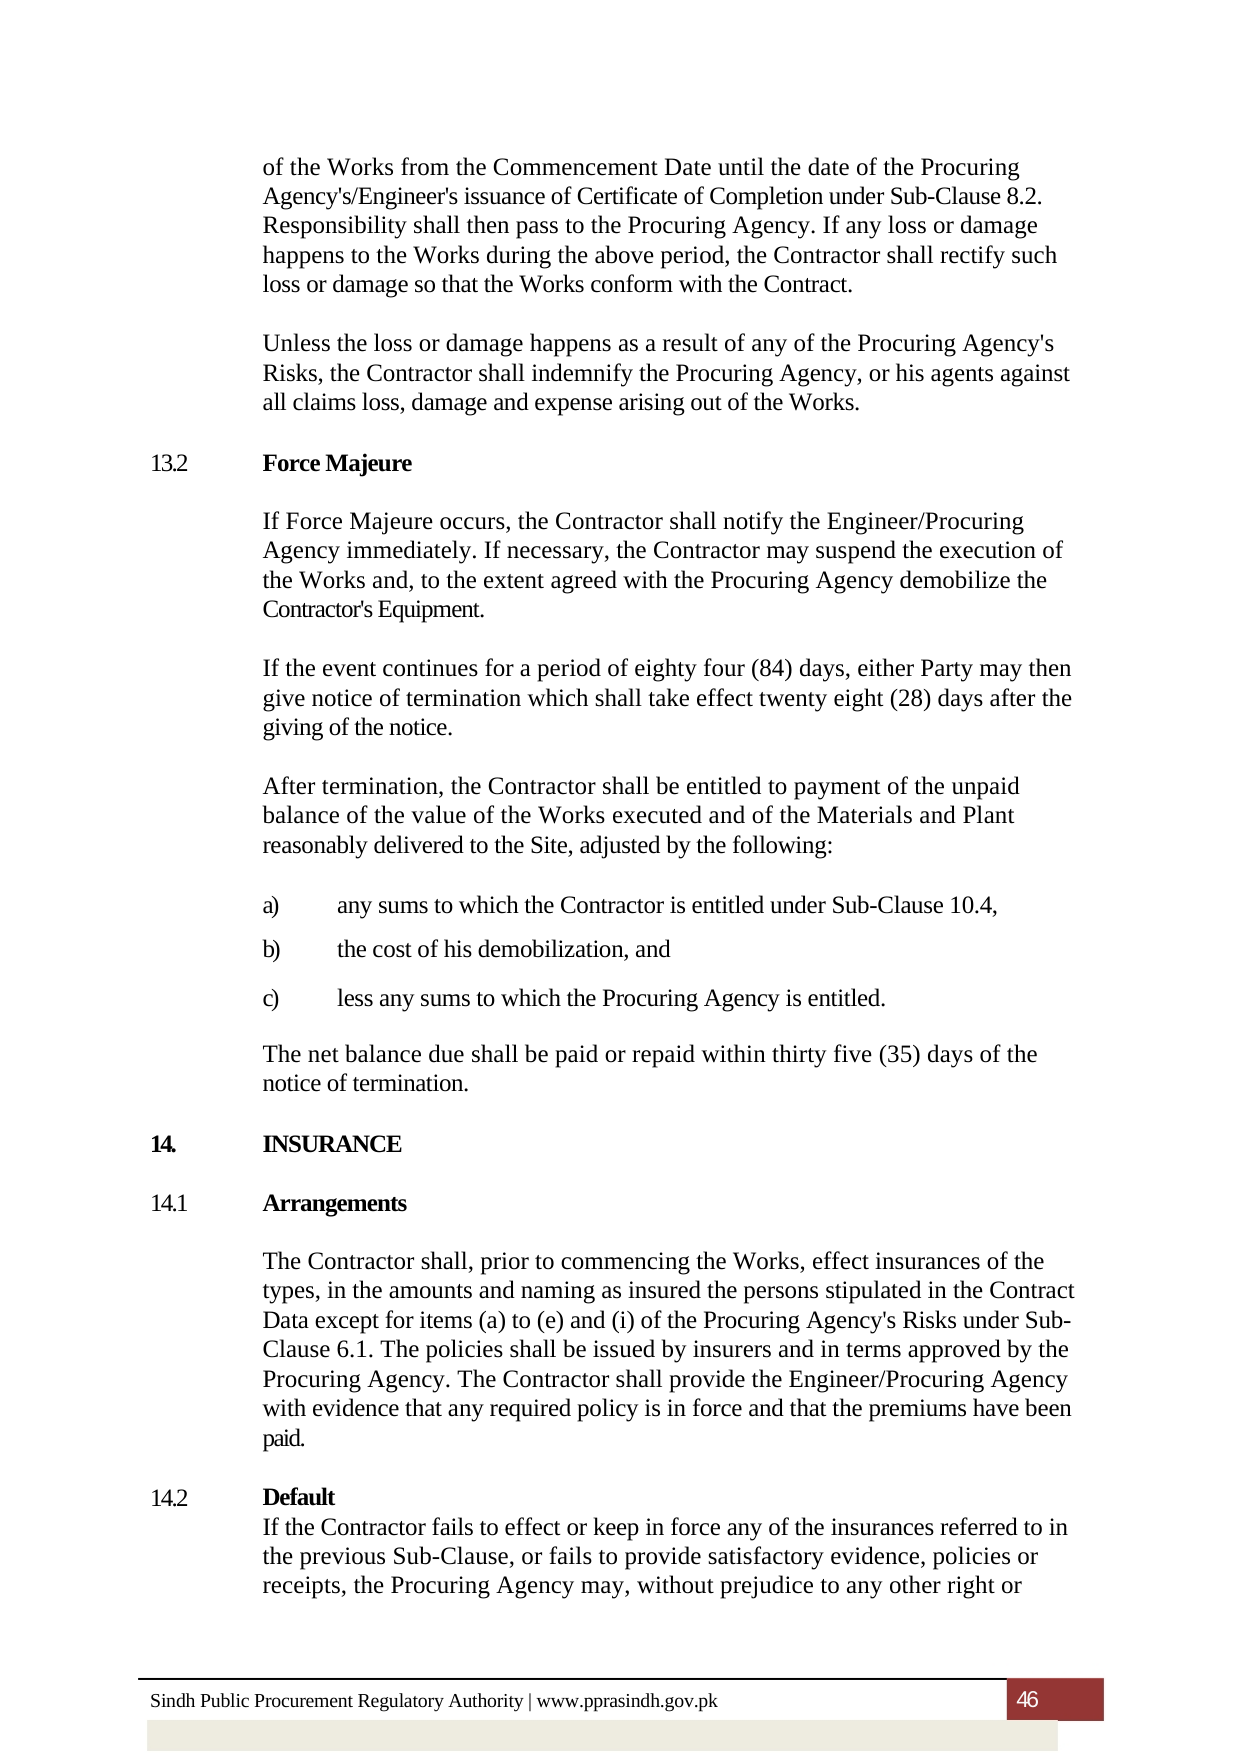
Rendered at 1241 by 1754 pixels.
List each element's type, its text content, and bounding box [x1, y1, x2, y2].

text b) the cost of his demobilization, and [262, 918, 723, 968]
text If the Contractor fails to effect or keep in force any of the insurances referred to in the previous Sub-Clause, or fails to provide satisfactory evidence, policies or receipts, the Procuring Agency may, without prejudice to any other right or [262, 1511, 1091, 1600]
text INSURANCE [262, 1132, 411, 1157]
text Arrangements [262, 1191, 484, 1216]
text 14.2 [150, 1487, 194, 1512]
text Agency's/Engineer's issuance of Certificate of Completion under Sub-Clause 8.2. Responsibility shall then pass to the Procuring Agency. If any loss or damage happens to the Works during the above period, the Contractor shall rectify such loss or damage so that the Works conform with the Contract. [262, 181, 1091, 299]
text The net balance due shall be paid or repaid within thirty five (35) days of the notice of termination. [262, 1039, 1091, 1098]
text 14.1 [150, 1191, 194, 1216]
text If Force Majeure occurs, the Contractor shall notify the Engineer/Procuring Agency immediately. If necessary, the Contractor may suspend the execution of the Works and, to the extent agreed with the Procuring Agency demobilize the Contractor's Equipment. [262, 506, 1091, 623]
text After termination, the Contractor shall be entitled to payment of the unpaid balance of the value of the Works executed and of the Materials and Plant [262, 771, 1090, 830]
text Force Majeure [262, 451, 488, 476]
text c) less any sums to which the Procuring Agency is entitled. [262, 968, 921, 1017]
text If the event continues for a period of eighty four (84) days, either Party may then give notice of termination which shall take effect twenty eight (28) days after the giving of the notice. [262, 653, 1091, 741]
text Sindh Public Procurement Regulatory Authority | www.pprasindh.gov.pk 46 [150, 1689, 1049, 1712]
picture [0, 0, 1241, 1753]
text Default [262, 1482, 417, 1511]
text a) any sums to which the Contractor is entitled under Sub-Clause 10.4, [262, 893, 1026, 918]
text The Contractor shall, prior to commencing the Works, effect insurances of the types, in the amounts and naming as insured the persons stipulated in the Contract Data except for items (a) to (e) and (i) of the Procuring Agency's Risks under Sub- Clause 6.1. The policies shall be issued by insurers and in terms approved by the Procuring Agency. The Contractor shall provide the Engineer/Procuring Agency with evidence that any required policy is in force and that the premiums have been paid. [262, 1246, 1091, 1452]
text of the Works from the Commencement Date until the date of the Procuring [262, 152, 1091, 181]
text 14. [150, 1132, 182, 1157]
text Unless the loss or damage happens as a result of any of the Procuring Agency's Risks, the Contractor shall indemnify the Procuring Agency, or his agents against all claims loss, damage and expense arising out of the Works. [262, 328, 1091, 417]
text reasonably delivered to the Site, adjusted by the following: [262, 830, 874, 859]
text 13.2 [150, 451, 194, 476]
